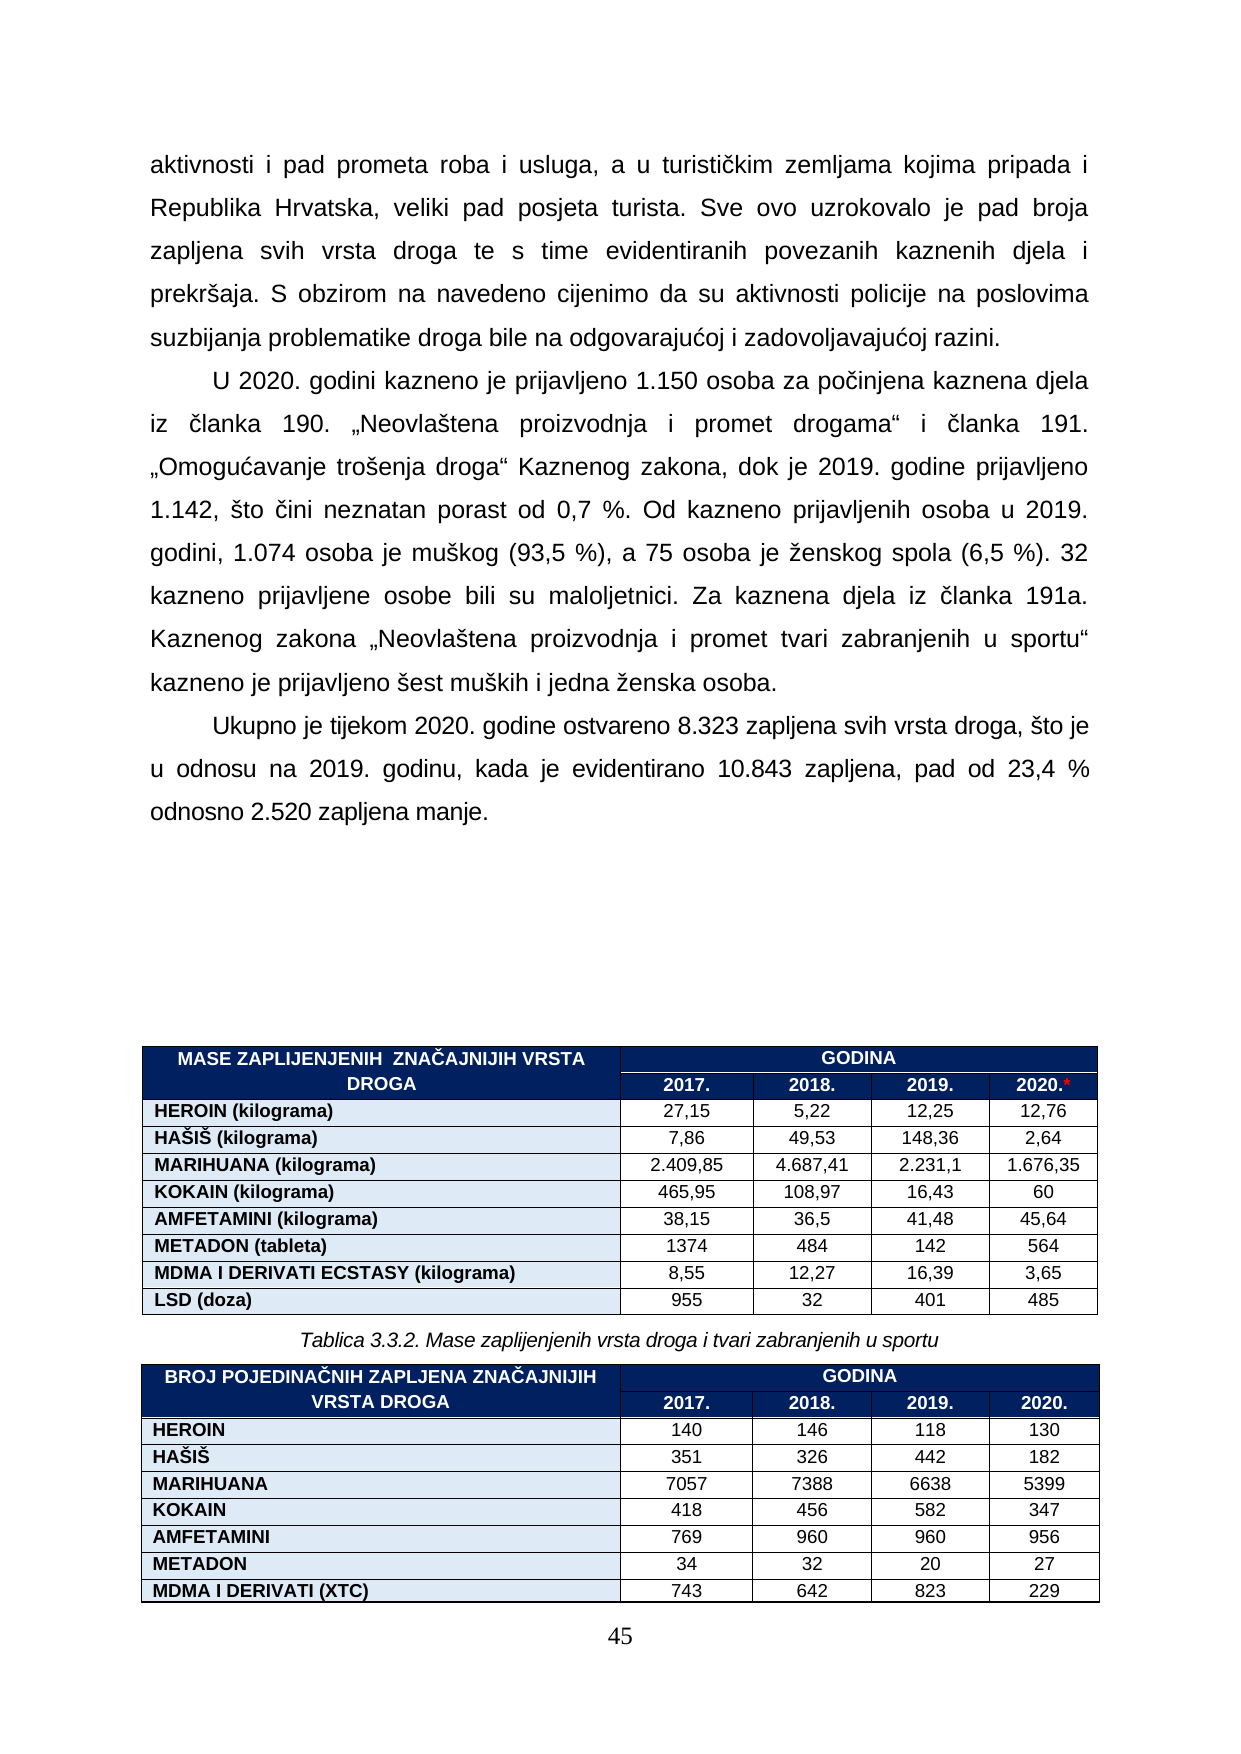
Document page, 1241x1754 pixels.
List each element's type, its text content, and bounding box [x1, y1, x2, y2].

table_cell 456 [753, 1499, 871, 1525]
table_header GODINA [621, 1365, 1099, 1391]
table_cell 7,86 [621, 1127, 753, 1153]
table_cell 140 [621, 1419, 752, 1444]
table_cell 142 [872, 1235, 989, 1261]
table_cell 582 [872, 1499, 989, 1525]
table_cell 34 [621, 1553, 752, 1579]
table_cell HEROIN (kilograma) [143, 1100, 620, 1126]
table_cell 465,95 [621, 1181, 753, 1207]
table_cell 36,5 [754, 1208, 871, 1234]
text U 2020. godini kazneno je prijavljeno 1.150 osoba za počinjena kaznena djela iz članka 190. „Neovlaštena proizvodnja i promet drogama“ i članka 191. „Omogućavanje trošenja droga“ Kaznenog zakona, dok je 2019. godine prijavljeno 1.142, što čini neznatan porast od 0,7 %. Od kazneno prijavljenih osoba u 2019. godini, 1.074 osoba je muškog (93,5 %), a 75 osoba je ženskog spola (6,5 %). 32 kazneno prijavljene osobe bili su maloljetnici. Za kaznena djela iz članka 191a. Kaznenog zakona „Neovlaštena proizvodnja i promet tvari zabranjenih u sportu“ kazneno je prijavljeno šest muških i jedna ženska osoba. [150, 366, 1090, 696]
table_header GODINA [621, 1047, 1097, 1072]
table_cell 16,39 [872, 1262, 989, 1287]
table_cell METADON [142, 1553, 620, 1579]
table_cell KOKAIN [142, 1499, 620, 1525]
table_cell 351 [621, 1445, 752, 1471]
table_cell 32 [753, 1553, 871, 1579]
table_cell MARIHUANA (kilograma) [143, 1154, 620, 1180]
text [150, 150, 1090, 351]
table_cell 1.676,35 [990, 1154, 1097, 1180]
table_cell 347 [990, 1499, 1099, 1525]
table_cell 41,48 [872, 1208, 989, 1234]
table_cell 6638 [872, 1472, 989, 1498]
table_cell 769 [621, 1526, 752, 1552]
table_cell 182 [990, 1445, 1099, 1471]
table_cell 130 [990, 1419, 1099, 1444]
text Tablica 3.3.2. Mase zaplijenjenih vrsta droga i tvari zabranjenih u sportu [150, 1328, 1090, 1352]
table_cell 118 [872, 1419, 989, 1444]
table_cell 5399 [990, 1472, 1099, 1498]
table_cell 960 [872, 1526, 989, 1552]
table_cell 564 [990, 1235, 1097, 1261]
table_cell 1374 [621, 1235, 753, 1261]
table_cell HEROIN [142, 1419, 620, 1444]
table_cell 2,64 [990, 1127, 1097, 1153]
table_cell 12,27 [754, 1262, 871, 1287]
table_cell AMFETAMINI (kilograma) [143, 1208, 620, 1234]
table_cell 3,65 [990, 1262, 1097, 1287]
table_cell 956 [990, 1526, 1099, 1552]
table_cell METADON (tableta) [143, 1235, 620, 1261]
table_cell HAŠIŠ [142, 1445, 620, 1471]
table_cell 45,64 [990, 1208, 1097, 1234]
table_cell 2017. [621, 1392, 752, 1417]
table_cell 2020.* [990, 1074, 1097, 1099]
table_cell 485 [990, 1289, 1097, 1314]
table_cell 4.687,41 [754, 1154, 871, 1180]
table_header MASE ZAPLIJENJENIH ZNAČAJNIJIH VRSTA DROGA [143, 1047, 620, 1099]
table_cell 7057 [621, 1472, 752, 1498]
table_cell 7388 [753, 1472, 871, 1498]
table_cell MDMA I DERIVATI ECSTASY (kilograma) [143, 1262, 620, 1287]
table_cell 38,15 [621, 1208, 753, 1234]
table_cell 12,76 [990, 1100, 1097, 1126]
table_cell 955 [621, 1289, 753, 1314]
table_cell 484 [754, 1235, 871, 1261]
table_cell 12,25 [872, 1100, 989, 1126]
table_cell 326 [753, 1445, 871, 1471]
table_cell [142, 1580, 620, 1601]
table_cell AMFETAMINI [142, 1526, 620, 1552]
table_cell 442 [872, 1445, 989, 1471]
table_cell 27 [990, 1553, 1099, 1579]
table_cell 2018. [754, 1074, 871, 1099]
table_cell 823 [872, 1580, 989, 1601]
table_cell 8,55 [621, 1262, 753, 1287]
table_cell 2.231,1 [872, 1154, 989, 1180]
text Ukupno je tijekom 2020. godine ostvareno 8.323 zapljena svih vrsta droga, što je u odnosu na 2019. godinu, kada je evidentirano 10.843 zapljena, pad od 23,4 % odnosno 2.520 zapljena manje. [150, 711, 1090, 826]
table_cell LSD (doza) [143, 1289, 620, 1314]
table_cell 60 [990, 1181, 1097, 1207]
table_cell 20 [872, 1553, 989, 1579]
table_cell 960 [753, 1526, 871, 1552]
table_cell KOKAIN (kilograma) [143, 1181, 620, 1207]
table_cell 229 [990, 1580, 1099, 1601]
table_cell 49,53 [754, 1127, 871, 1153]
table_cell 32 [754, 1289, 871, 1314]
table_cell 2018. [753, 1392, 871, 1417]
table_cell 148,36 [872, 1127, 989, 1153]
table_cell 16,43 [872, 1181, 989, 1207]
table_cell 2017. [621, 1074, 753, 1099]
table_cell 2019. [872, 1392, 989, 1417]
table_cell HAŠIŠ (kilograma) [143, 1127, 620, 1153]
table_cell 401 [872, 1289, 989, 1314]
table_cell 2020. [990, 1392, 1099, 1417]
table_cell 743 [621, 1580, 752, 1601]
table_cell 2.409,85 [621, 1154, 753, 1180]
table_cell 642 [753, 1580, 871, 1601]
table_cell 146 [753, 1419, 871, 1444]
table_cell MARIHUANA [142, 1472, 620, 1498]
table_cell 5,22 [754, 1100, 871, 1126]
table_cell 108,97 [754, 1181, 871, 1207]
table_cell 418 [621, 1499, 752, 1525]
table_cell 27,15 [621, 1100, 753, 1126]
table_header BROJ POJEDINAČNIH ZAPLJENA ZNAČAJNIJIH VRSTA DROGA [142, 1365, 620, 1417]
table_cell 2019. [872, 1074, 989, 1099]
